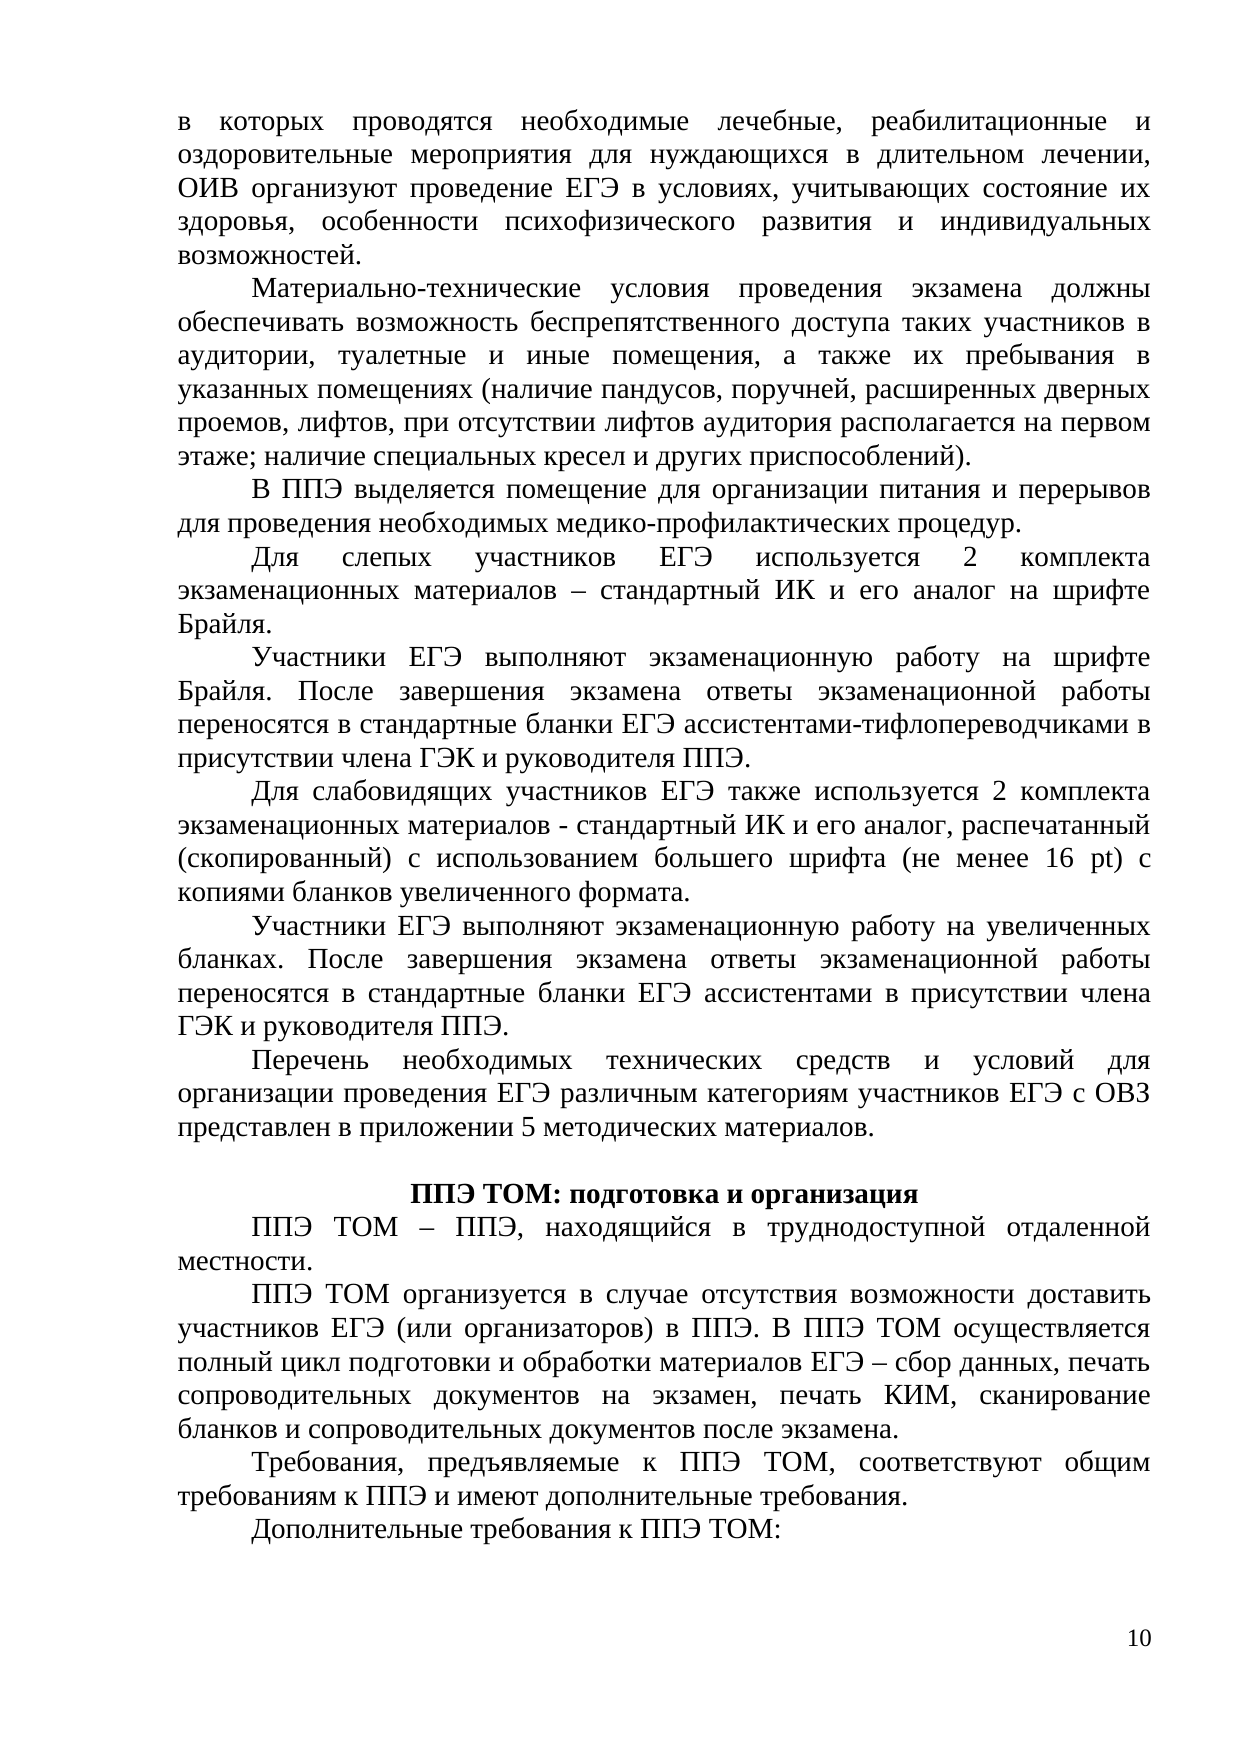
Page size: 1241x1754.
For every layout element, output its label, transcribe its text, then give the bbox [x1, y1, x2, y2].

text Для слепых участников ЕГЭ используется 2 комплекта экзаменационных материалов – стандартный ИК и его аналог на шрифте Брайля. [177, 539, 1152, 639]
text Дополнительные требования к ППЭ ТОМ: [177, 1511, 1152, 1545]
text Участники ЕГЭ выполняют экзаменационную работу на шрифте Брайля. После завершения экзамена ответы экзаменационной работы переносятся в стандартные бланки ЕГЭ ассистентами-тифлопереводчиками в присутствии члена ГЭК и руководителя ППЭ. [177, 639, 1152, 773]
text Участники ЕГЭ выполняют экзаменационную работу на увеличенных бланках. После завершения экзамена ответы экзаменационной работы переносятся в стандартные бланки ЕГЭ ассистентами в присутствии члена ГЭК и руководителя ППЭ. [177, 908, 1152, 1042]
text ППЭ ТОМ организуется в случае отсутствия возможности доставить участников ЕГЭ (или организаторов) в ППЭ. В ППЭ ТОМ осуществляется полный цикл подготовки и обработки материалов ЕГЭ – сбор данных, печать сопроводительных документов на экзамен, печать КИМ, сканирование бланков и сопроводительных документов после экзамена. [177, 1277, 1152, 1444]
text Для слабовидящих участников ЕГЭ также используется 2 комплекта экзаменационных материалов - стандартный ИК и его аналог, распечатанный (скопированный) с использованием большего шрифта (не менее 16 pt) с копиями бланков увеличенного формата. [177, 773, 1152, 908]
text ППЭ ТОМ: подготовка и организация [177, 1176, 1152, 1209]
text Требования, предъявляемые к ППЭ ТОМ, соответствуют общим требованиям к ППЭ и имеют дополнительные требования. [177, 1444, 1152, 1511]
text Перечень необходимых технических средств и условий для организации проведения ЕГЭ различным категориям участников ЕГЭ с ОВЗ представлен в приложении 5 методических материалов. [177, 1042, 1152, 1142]
text Материально-технические условия проведения экзамена должны обеспечивать возможность беспрепятственного доступа таких участников в аудитории, туалетные и иные помещения, а также их пребывания в указанных помещениях (наличие пандусов, поручней, расширенных дверных проемов, лифтов, при отсутствии лифтов аудитория располагается на первом этаже; наличие специальных кресел и других приспособлений). [177, 270, 1152, 472]
text ППЭ ТОМ – ППЭ, находящийся в труднодоступной отдаленной местности. [177, 1209, 1152, 1277]
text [177, 103, 1152, 270]
text В ППЭ выделяется помещение для организации питания и перерывов для проведения необходимых медико-профилактических процедур. [177, 472, 1152, 539]
